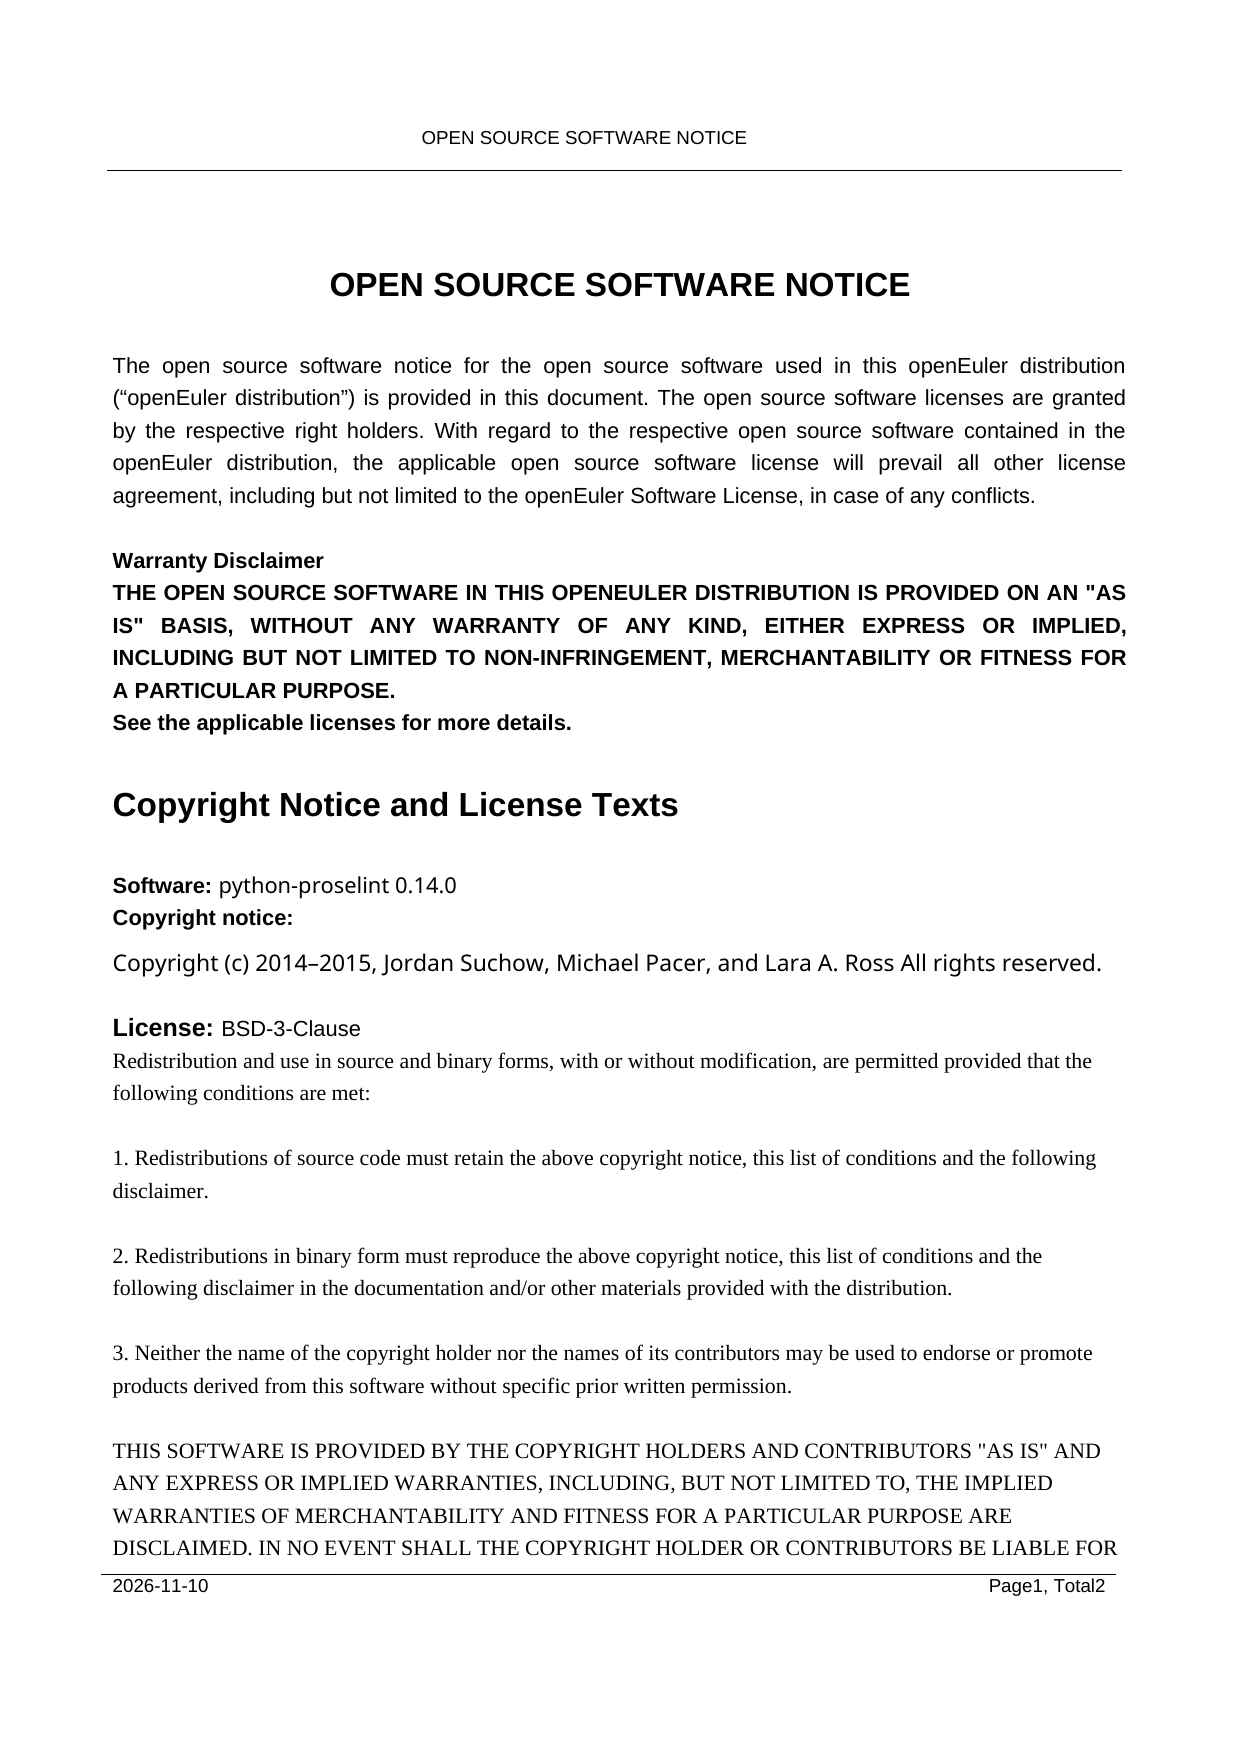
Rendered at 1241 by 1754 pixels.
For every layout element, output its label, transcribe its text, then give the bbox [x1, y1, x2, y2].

text Copyright Notice and License Texts [112, 771, 1128, 836]
text THE OPEN SOURCE SOFTWARE IN THIS OPENEULER DISTRIBUTION IS PROVIDED ON AN "AS IS" BASIS, WITHOUT ANY WARRANTY OF ANY KIND, EITHER EXPRESS OR IMPLIED, INCLUDING BUT NOT LIMITED TO NON-INFRINGEMENT, MERCHANTABILITY OR FITNESS FOR A PARTICULAR PURPOSE. See the applicable licenses for more details. [112, 576, 1128, 739]
title Software: python-proselint 0.14.0 [112, 869, 1128, 901]
text Warranty Disclaimer [112, 544, 1128, 576]
text The open source software notice for the open source software used in this openEuler distribution (“openEuler distribution”) is provided in this document. The open source software licenses are granted by the respective right holders. With regard to the respective open source software contained in the openEuler distribution, the applicable open source software license will prevail all other license agreement, including but not limited to the openEuler Software License, in case of any conflicts. [112, 349, 1128, 511]
text Copyright notice: [112, 901, 1128, 934]
text Copyright (c) 2014–2015, Jordan Suchow, Michael Pacer, and Lara A. Ross All rights reserved. [112, 947, 1128, 1012]
text OPEN SOURCE SOFTWARE NOTICE [112, 251, 1128, 316]
text License: BSD-3-Clause [112, 1012, 1128, 1044]
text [112, 1044, 1128, 1564]
